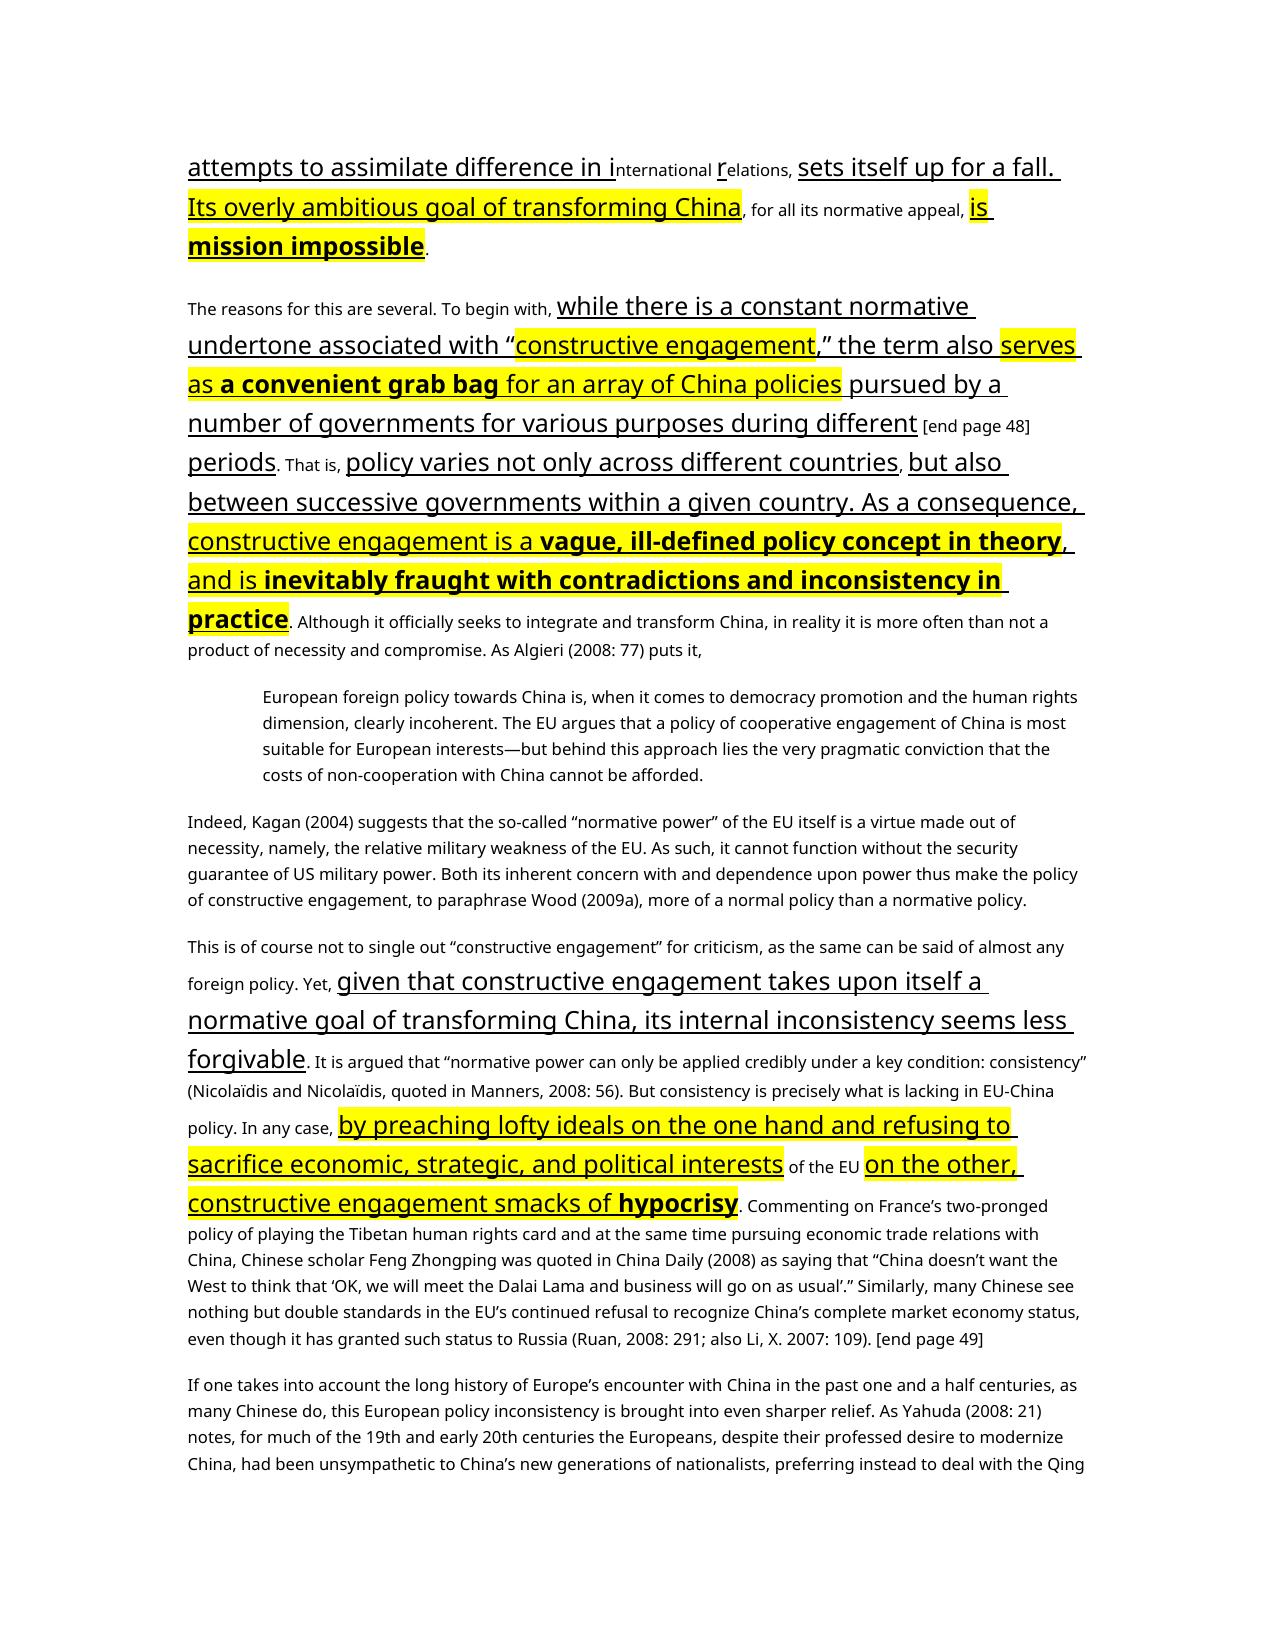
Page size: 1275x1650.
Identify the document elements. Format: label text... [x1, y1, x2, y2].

text This is of course not to single out “constructive engagement” for criticism, as the same can be said of almost any foreign policy. Yet, given that constructive engagement takes upon itself a normative goal of transforming China, its internal inconsistency seems less forgivable. It is argued that “normative power can only be applied credibly under a key condition: consistency” (Nicolaïdis and Nicolaïdis, quoted in Manners, 2008: 56). But consistency is precisely what is lacking in EU-China policy. In any case, by preaching lofty ideals on the one hand and refusing to sacrifice economic, strategic, and political interests of the EU on the other, constructive engagement smacks of hypocrisy. Commenting on France’s two-pronged policy of playing the Tibetan human rights card and at the same time pursuing economic trade relations with China, Chinese scholar Feng Zhongping was quoted in China Daily (2008) as saying that “China doesn’t want the West to think that ‘OK, we will meet the Dalai Lama and business will go on as usual’.” Similarly, many Chinese see nothing but double standards in the EU’s continued refusal to recognize China’s complete market economy status, even though it has granted such status to Russia (Ruan, 2008: 291; also Li, X. 2007: 109). [end page 49] [187, 936, 1087, 1350]
text The reasons for this are several. To begin with, while there is a constant normative undertone associated with “constructive engagement,” the term also serves as a convenient grab bag for an array of China policies pursued by a number of governments for various purposes during different [end page 48] periods. That is, policy varies not only across different countries, but also between successive governments within a given country. As a consequence, constructive engagement is a vague, ill-defined policy concept in theory, and is inevitably fraught with contradictions and inconsistency in practice. Although it officially seeks to integrate and transform China, in reality it is more often than not a product of necessity and compromise. As Algieri (2008: 77) puts it, [187, 288, 1087, 662]
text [187, 150, 1087, 262]
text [187, 1374, 1087, 1475]
text European foreign policy towards China is, when it comes to democracy promotion and the human rights dimension, clearly incoherent. The EU argues that a policy of cooperative engagement of China is most suitable for European interests—but behind this approach lies the very pragmatic conviction that the costs of non-cooperation with China cannot be afforded. [262, 686, 1087, 787]
text Indeed, Kagan (2004) suggests that the so-called “normative power” of the EU itself is a virtue made out of necessity, namely, the relative military weakness of the EU. As such, it cannot function without the security guarantee of US military power. Both its inherent concern with and dependence upon power thus make the policy of constructive engagement, to paraphrase Wood (2009a), more of a normal policy than a normative policy. [187, 811, 1087, 912]
